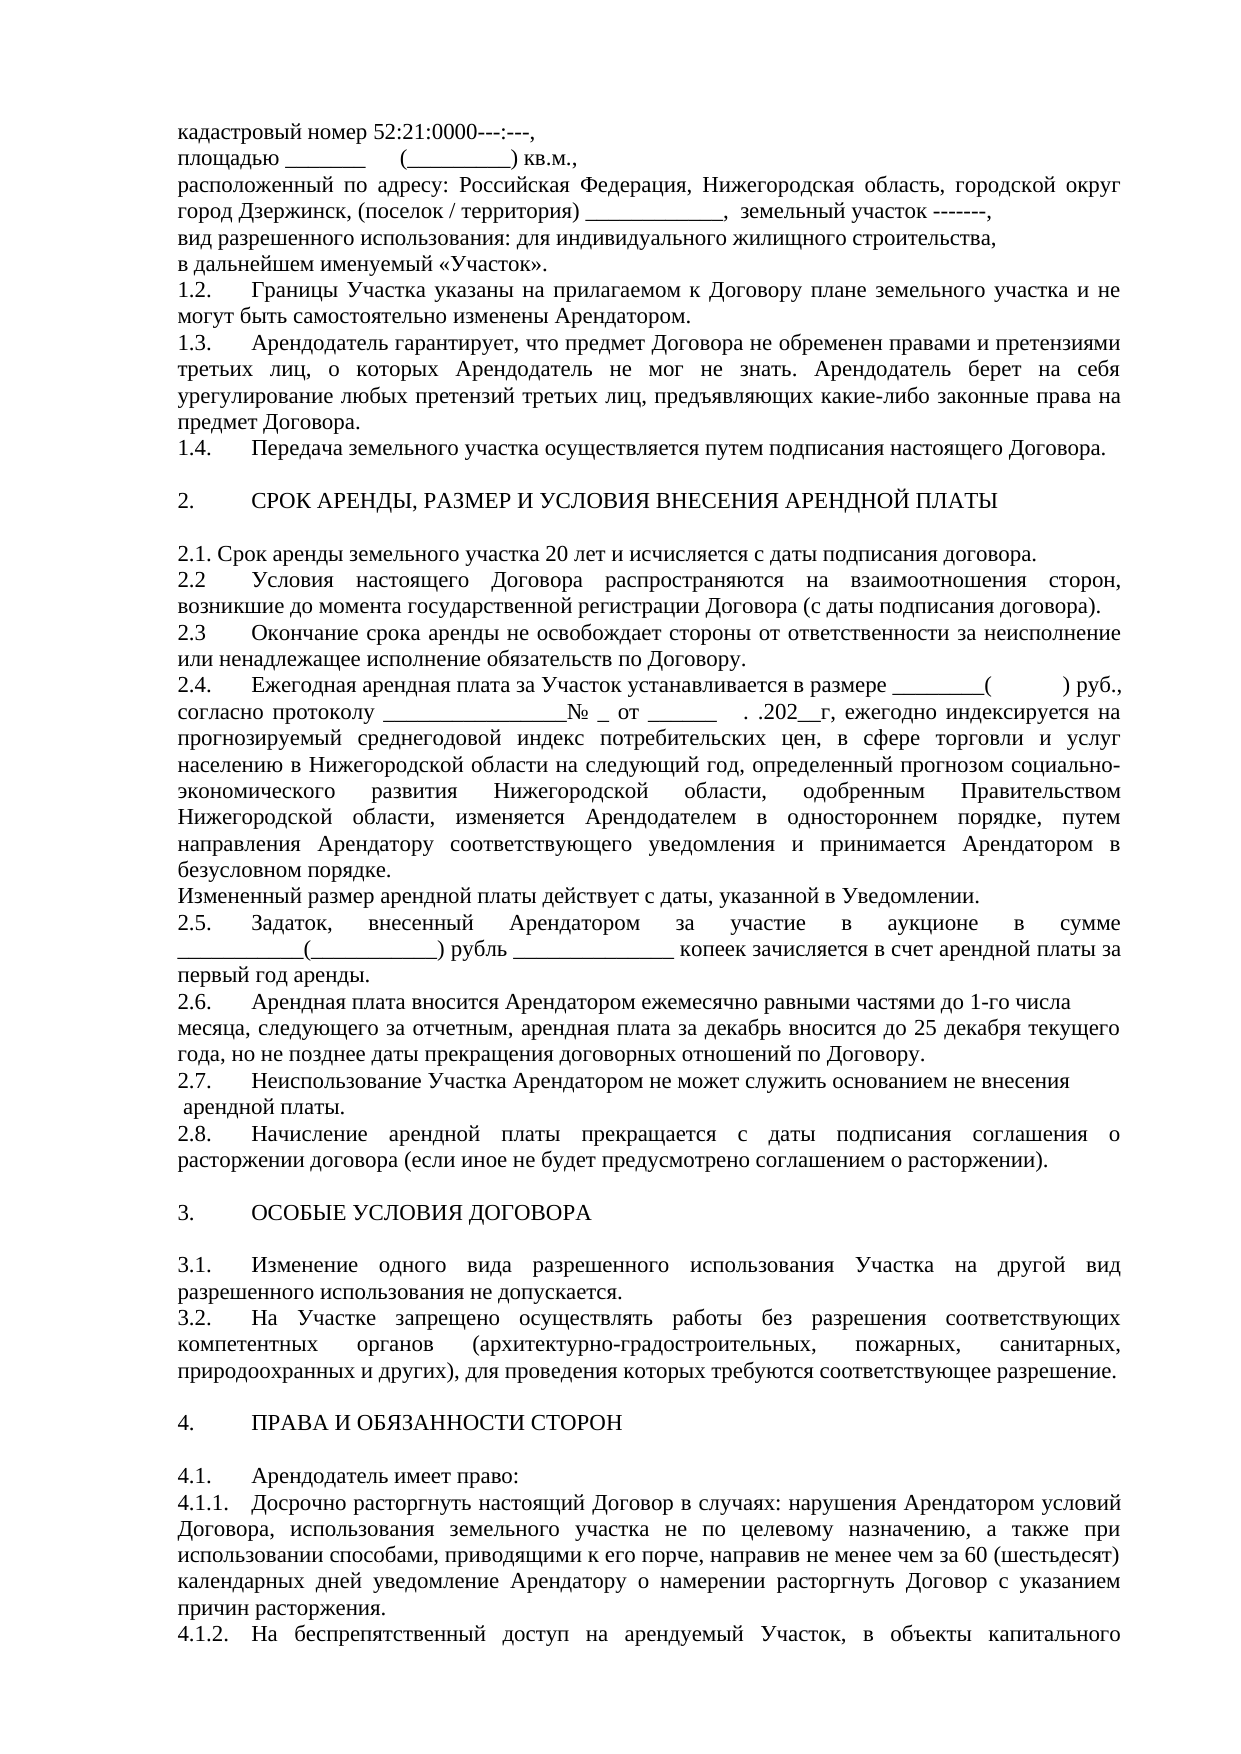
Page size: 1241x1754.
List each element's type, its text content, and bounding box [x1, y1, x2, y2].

text 2.8. Начисление арендной платы прекращается с даты подписания соглашения о расторжении договора (если иное не будет предусмотрено соглашением о расторжении). [177, 1119, 1122, 1172]
text 2. СРОК АРЕНДЫ, РАЗМЕР И УСЛОВИЯ ВНЕСЕНИЯ АРЕНДНОЙ ПЛАТЫ [177, 487, 1122, 513]
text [177, 1620, 1122, 1647]
text 2.5. Задаток, внесенный Арендатором за участие в аукционе в сумме ___________(___________) рубль ______________ копеек зачисляется в счет арендной платы за первый год аренды. [177, 909, 1122, 988]
text площадью _______ (_________) кв.м., [177, 144, 1122, 171]
text 4.1. Арендодатель имеет право: [177, 1462, 1122, 1488]
text 4. ПРАВА И ОБЯЗАННОСТИ СТОРОН [177, 1409, 1122, 1436]
text 2.4. Ежегодная арендная плата за Участок устанавливается в размере ________( ) руб., согласно протоколу ________________№ _ от ______ . .202__г, ежегодно индексируется на прогнозируемый среднегодовой индекс потребительских цен, в сфере торговли и услуг населению в Нижегородской области на следующий год, определенный прогнозом социально-экономического развития Нижегородской области, одобренным Правительством Нижегородской области, изменяется Арендодателем в одностороннем порядке, путем направления Арендатору соответствующего уведомления и принимается Арендатором в безусловном порядке. [177, 672, 1122, 882]
text 3. ОСОБЫЕ УСЛОВИЯ ДОГОВОРА [177, 1199, 1122, 1225]
text 4.1.1. Досрочно расторгнуть настоящий Договор в случаях: нарушения Арендатором условий Договора, использования земельного участка не по целевому назначению, а также при использовании способами, приводящими к его порче, направив не менее чем за 60 (шестьдесят) календарных дней уведомление Арендатору о намерении расторгнуть Договор с указанием причин расторжения. [177, 1488, 1122, 1620]
text 2.7. Неиспользование Участка Арендатором не может служить основанием не внесения [177, 1067, 1122, 1093]
text 1.3. Арендодатель гарантирует, что предмет Договора не обременен правами и претензиями третьих лиц, о которых Арендодатель не мог не знать. Арендодатель берет на себя урегулирование любых претензий третьих лиц, предъявляющих какие-либо законные права на предмет Договора. [177, 329, 1122, 434]
text в дальнейшем именуемый «Участок». [177, 250, 1122, 276]
text 3.1. Изменение одного вида разрешенного использования Участка на другой вид разрешенного использования не допускается. [177, 1251, 1122, 1304]
text месяца, следующего за отчетным, арендная плата за декабрь вносится до 25 декабря текущего года, но не позднее даты прекращения договорных отношений по Договору. [177, 1014, 1122, 1067]
text 1.4. Передача земельного участка осуществляется путем подписания настоящего Договора. [177, 434, 1122, 461]
text кадастровый номер 52:21:0000---:---, [177, 118, 1122, 144]
text 3.2. На Участке запрещено осуществлять работы без разрешения соответствующих компетентных органов (архитектурно-градостроительных, пожарных, санитарных, природоохранных и других), для проведения которых требуются соответствующее разрешение. [177, 1304, 1122, 1383]
text расположенный по адресу: Российская Федерация, Нижегородская область, городской округ город Дзержинск, (поселок / территория) ____________, земельный участок -------, [177, 171, 1122, 223]
text 2.1. Срок аренды земельного участка 20 лет и исчисляется с даты подписания договора. [177, 540, 1122, 566]
text 2.2 Условия настоящего Договора распространяются на взаимоотношения сторон, возникшие до момента государственной регистрации Договора (с даты подписания договора). [177, 566, 1122, 619]
text 2.3 Окончание срока аренды не освобождает стороны от ответственности за неисполнение или ненадлежащее исполнение обязательств по Договору. [177, 619, 1122, 672]
text Измененный размер арендной платы действует с даты, указанной в Уведомлении. [177, 882, 1122, 909]
text арендной платы. [177, 1093, 1122, 1119]
text вид разрешенного использования: для индивидуального жилищного строительства, [177, 223, 1122, 250]
text 1.2. Границы Участка указаны на прилагаемом к Договору плане земельного участка и не могут быть самостоятельно изменены Арендатором. [177, 276, 1122, 329]
text 2.6. Арендная плата вносится Арендатором ежемесячно равными частями до 1-го числа [177, 988, 1122, 1014]
